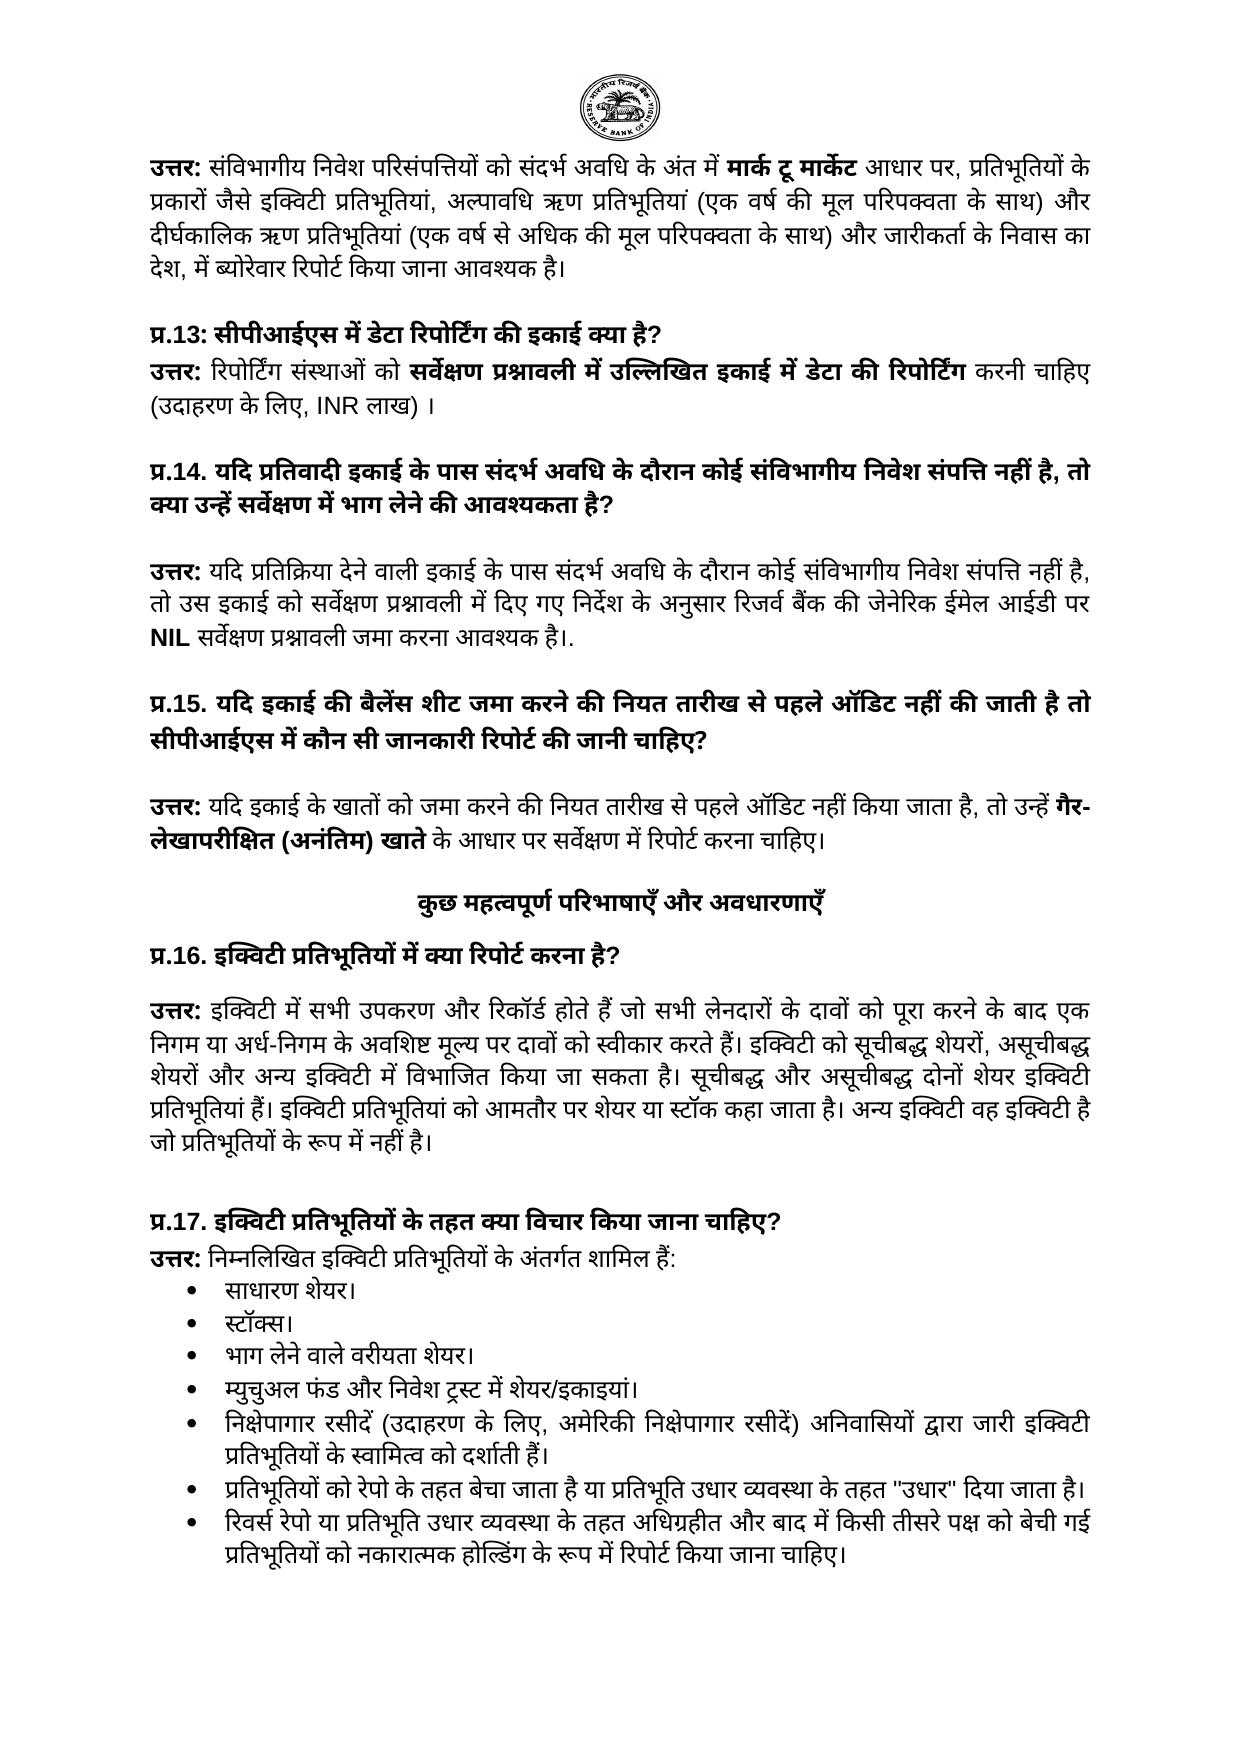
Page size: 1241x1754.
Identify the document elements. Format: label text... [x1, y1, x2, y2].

picture [579, 73, 661, 142]
list स्टॉक्स। [187, 1310, 1090, 1342]
text प्र.16. इक्विटी प्रतिभूतियों में क्या रिपोर्ट करना है? [150, 937, 1090, 974]
text प्र.15. यदि इकाई की बैलेंस शीट जमा करने की नियत तारीख से पहले ऑडिट नहीं की जाती है तो सीपीआईएस में कौन सी जानकारी रिपोर्ट की जानी चाहिए? [150, 686, 1090, 759]
text उत्तर: यदि प्रतिक्रिया देने वाली इकाई के पास संदर्भ अवधि के दौरान कोई संविभागीय निवेश संपत्ति नहीं है, तो उस इकाई को सर्वेक्षण प्रश्नावली में दिए गए निर्देश के अनुसार रिजर्व बैंक की जेनेरिक ईमेल आईडी पर NIL सर्वेक्षण प्रश्नावली जमा करना आवश्यक है।. [150, 553, 1090, 656]
list प्रतिभूतियों को रेपो के तहत बेचा जाता है या प्रतिभूति उधार व्यवस्था के तहत "उधार" दिया जाता है। [187, 1475, 1090, 1508]
list भाग लेने वाले वरीयता शेयर। [187, 1342, 1090, 1375]
text उत्तर: संविभागीय निवेश परिसंपत्तियों को संदर्भ अवधि के अंत में मार्क टू मार्केट आधार पर, प्रतिभूतियों के प्रकारों जैसे इक्विटी प्रतिभूतियां, अल्पावधि ऋण प्रतिभूतियां (एक वर्ष की मूल परिपक्वता के साथ) और दीर्घकालिक ऋण प्रतिभूतियां (एक वर्ष से अधिक की मूल परिपक्वता के साथ) और जारीकर्ता के निवास का देश, में ब्योरेवार रिपोर्ट किया जाना आवश्यक है। [150, 150, 1090, 288]
list निक्षेपागार रसीदें (उदाहरण के लिए, अमेरिकी निक्षेपागार रसीदें) अनिवासियों द्वारा जारी इक्विटी प्रतिभूतियों के स्वामित्व को दर्शाती हैं। [187, 1409, 1090, 1475]
text प्र.13: सीपीआईएस में डेटा रिपोर्टिंग की इकाई क्या है? [150, 317, 1090, 354]
text उत्तर: इक्विटी में सभी उपकरण और रिकॉर्ड होते हैं जो सभी लेनदारों के दावों को पूरा करने के बाद एक निगम या अर्ध-निगम के अवशिष्ट मूल्य पर दावों को स्वीकार करते हैं। इक्विटी को सूचीबद्ध शेयरों, असूचीबद्ध शेयरों और अन्य इक्विटी में विभाजित किया जा सकता है। सूचीबद्ध और असूचीबद्ध दोनों शेयर इक्विटी प्रतिभूतियां हैं। इक्विटी प्रतिभूतियां को आमतौर पर शेयर या स्टॉक कहा जाता है। अन्य इक्विटी वह इक्विटी है जो प्रतिभूतियों के रूप में नहीं है। [150, 993, 1090, 1161]
text उत्तर: निम्नलिखित इक्विटी प्रतिभूतियों के अंतर्गत शामिल हैं: [150, 1240, 1090, 1277]
text उत्तर: रिपोर्टिंग संस्थाओं को सर्वेक्षण प्रश्नावली में उल्लिखित इकाई में डेटा की रिपोर्टिंग करनी चाहिए (उदाहरण के लिए, INR लाख) । [150, 354, 1090, 424]
text प्र.17. इक्विटी प्रतिभूतियों के तहत क्या विचार किया जाना चाहिए? [150, 1203, 1090, 1240]
list रिवर्स रेपो या प्रतिभूति उधार व्यवस्था के तहत अधिग्रहीत और बाद में किसी तीसरे पक्ष को बेची गई प्रतिभूतियों को नकारात्मक होल्डिंग के रूप में रिपोर्ट किया जाना चाहिए। [187, 1508, 1090, 1574]
list म्युचुअल फंड और निवेश ट्रस्ट में शेयर/इकाइयां। [187, 1375, 1090, 1409]
list साधारण शेयर। [187, 1277, 1090, 1310]
text कुछ महत्वपूर्ण परिभाषाएँ और अवधारणाएँ [150, 888, 1090, 921]
text प्र.14. यदि प्रतिवादी इकाई के पास संदर्भ अवधि के दौरान कोई संविभागीय निवेश संपत्ति नहीं है, तो क्या उन्हें सर्वेक्षण में भाग लेने की आवश्यकता है? [150, 453, 1090, 524]
text उत्तर: यदि इकाई के खातों को जमा करने की नियत तारीख से पहले ऑडिट नहीं किया जाता है, तो उन्हें गैर-लेखापरीक्षित (अनंतिम) खाते के आधार पर सर्वेक्षण में रिपोर्ट करना चाहिए। [150, 789, 1090, 859]
